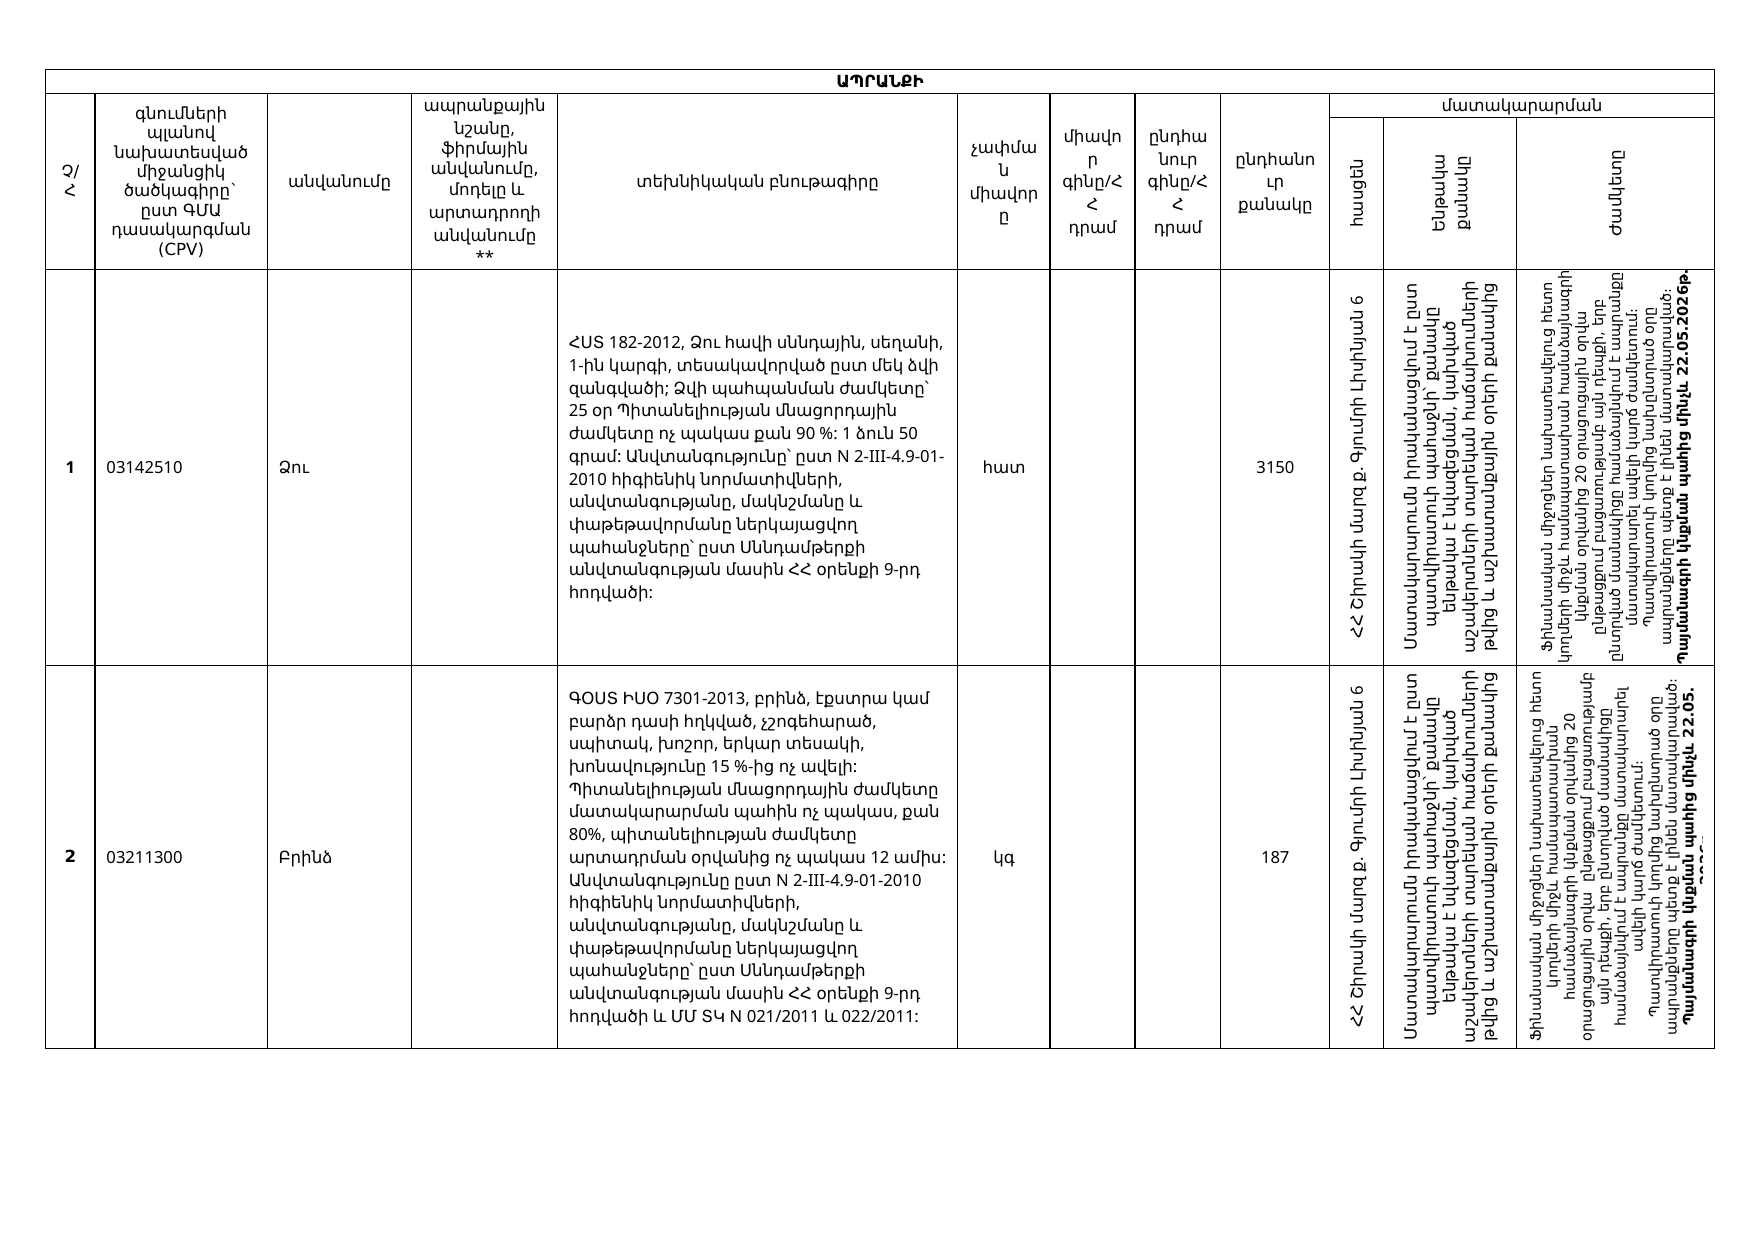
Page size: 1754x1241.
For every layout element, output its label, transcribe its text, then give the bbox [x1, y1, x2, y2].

table_cell [1136, 270, 1220, 664]
table_cell հատ [958, 270, 1049, 664]
table_cell Չ/Հ [46, 94, 94, 269]
table_cell հասցեն [1330, 118, 1383, 269]
table_cell չափման միավորը [958, 94, 1049, 269]
table_cell տեխնիկական բնութագիրը [558, 94, 957, 269]
table_cell ընդհանուր գինը/ՀՀ դրամ [1136, 94, 1220, 269]
table_cell միավոր գինը/ՀՀ դրամ [1051, 94, 1134, 269]
table_cell 3150 [1221, 270, 1329, 664]
table_cell գնումների պլանով նախատեսված միջանցիկ ծածկագիրը` ըստ ԳՄԱ դասակարգման (CPV) [96, 94, 267, 269]
table_cell ՀՀ Շիրակի մարզ ք. Գյումրի Լիսինյան 6 [1330, 270, 1383, 664]
table_cell ընդհանուր քանակը [1221, 94, 1329, 269]
table_cell կգ [958, 666, 1049, 1048]
table_cell [1136, 666, 1220, 1048]
table_cell 1 [46, 270, 94, 664]
table_cell ԳՕՍՏ ԻՍՕ 7301-2013, բրինձ, էքստրա կամ բարձր դասի հղկված, չշոգեհարած, սպիտակ, խոշոր, երկար տեսակի, խոնավությունը 15 %-ից ոչ ավելի: Պիտանելիության մնացորդային ժամկետը մատակարարման պահին ոչ պակաս, քան 80%, պիտանելիության ժամկետը արտադրման օրվանից ոչ պակաս 12 ամիս: Անվտանգությունը ըստ N 2-III-4.9-01-2010 հիգիենիկ նորմատիվների, անվտանգությանը, մակնշմանը և փաթեթավորմանը ներկայացվող պահանջները՝ ըստ Սննդամթերքի անվտանգության մասին ՀՀ օրենքի 9-րդ հոդվածի և ՄՄ ՏԿ N 021/2011 և 022/2011: [558, 666, 957, 1048]
table_cell 03142510 [96, 270, 267, 664]
table_cell [412, 666, 557, 1048]
table_cell 03211300 [96, 666, 267, 1048]
table_cell Ժամկետը [1517, 118, 1714, 269]
table_header ԱՊՐԱՆՔԻ [46, 70, 1714, 93]
table_cell 187 [1221, 666, 1329, 1048]
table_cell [1330, 666, 1383, 1048]
table_cell մատակարարման [1330, 94, 1714, 117]
table_cell Բրինձ [268, 666, 411, 1048]
table_cell ՀՍՏ 182-2012, Ձու հավի սննդային, սեղանի, 1-ին կարգի, տեսակավորված ըստ մեկ ձվի զանգվածի; Ձվի պահպանման ժամկետը՝ 25 օր Պիտանելիության մնացորդային ժամկետը ոչ պակաս քան 90 %: 1 ձուն 50 գրամ: Անվտանգությունը՝ ըստ N 2-III-4.9-01-2010 հիգիենիկ նորմատիվների, անվտանգությանը, մակնշմանը և փաթեթավորմանը ներկայացվող պահանջները՝ ըստ Սննդամթերքի անվտանգության մասին ՀՀ օրենքի 9-րդ հոդվածի: [558, 270, 957, 664]
table_cell անվանումը [268, 94, 411, 269]
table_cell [1517, 666, 1714, 1048]
table_cell Ենթակա քանակը [1384, 118, 1516, 269]
table_cell Ձու [268, 270, 411, 664]
table_cell ապրանքային նշանը, ֆիրմային անվանումը, մոդելը և արտադրողի անվանումը ** [412, 94, 557, 269]
table_cell [1051, 666, 1134, 1048]
table_cell [1051, 270, 1134, 664]
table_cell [1384, 666, 1516, 1048]
table_cell [412, 270, 557, 664]
table_cell 2 [46, 666, 94, 1048]
